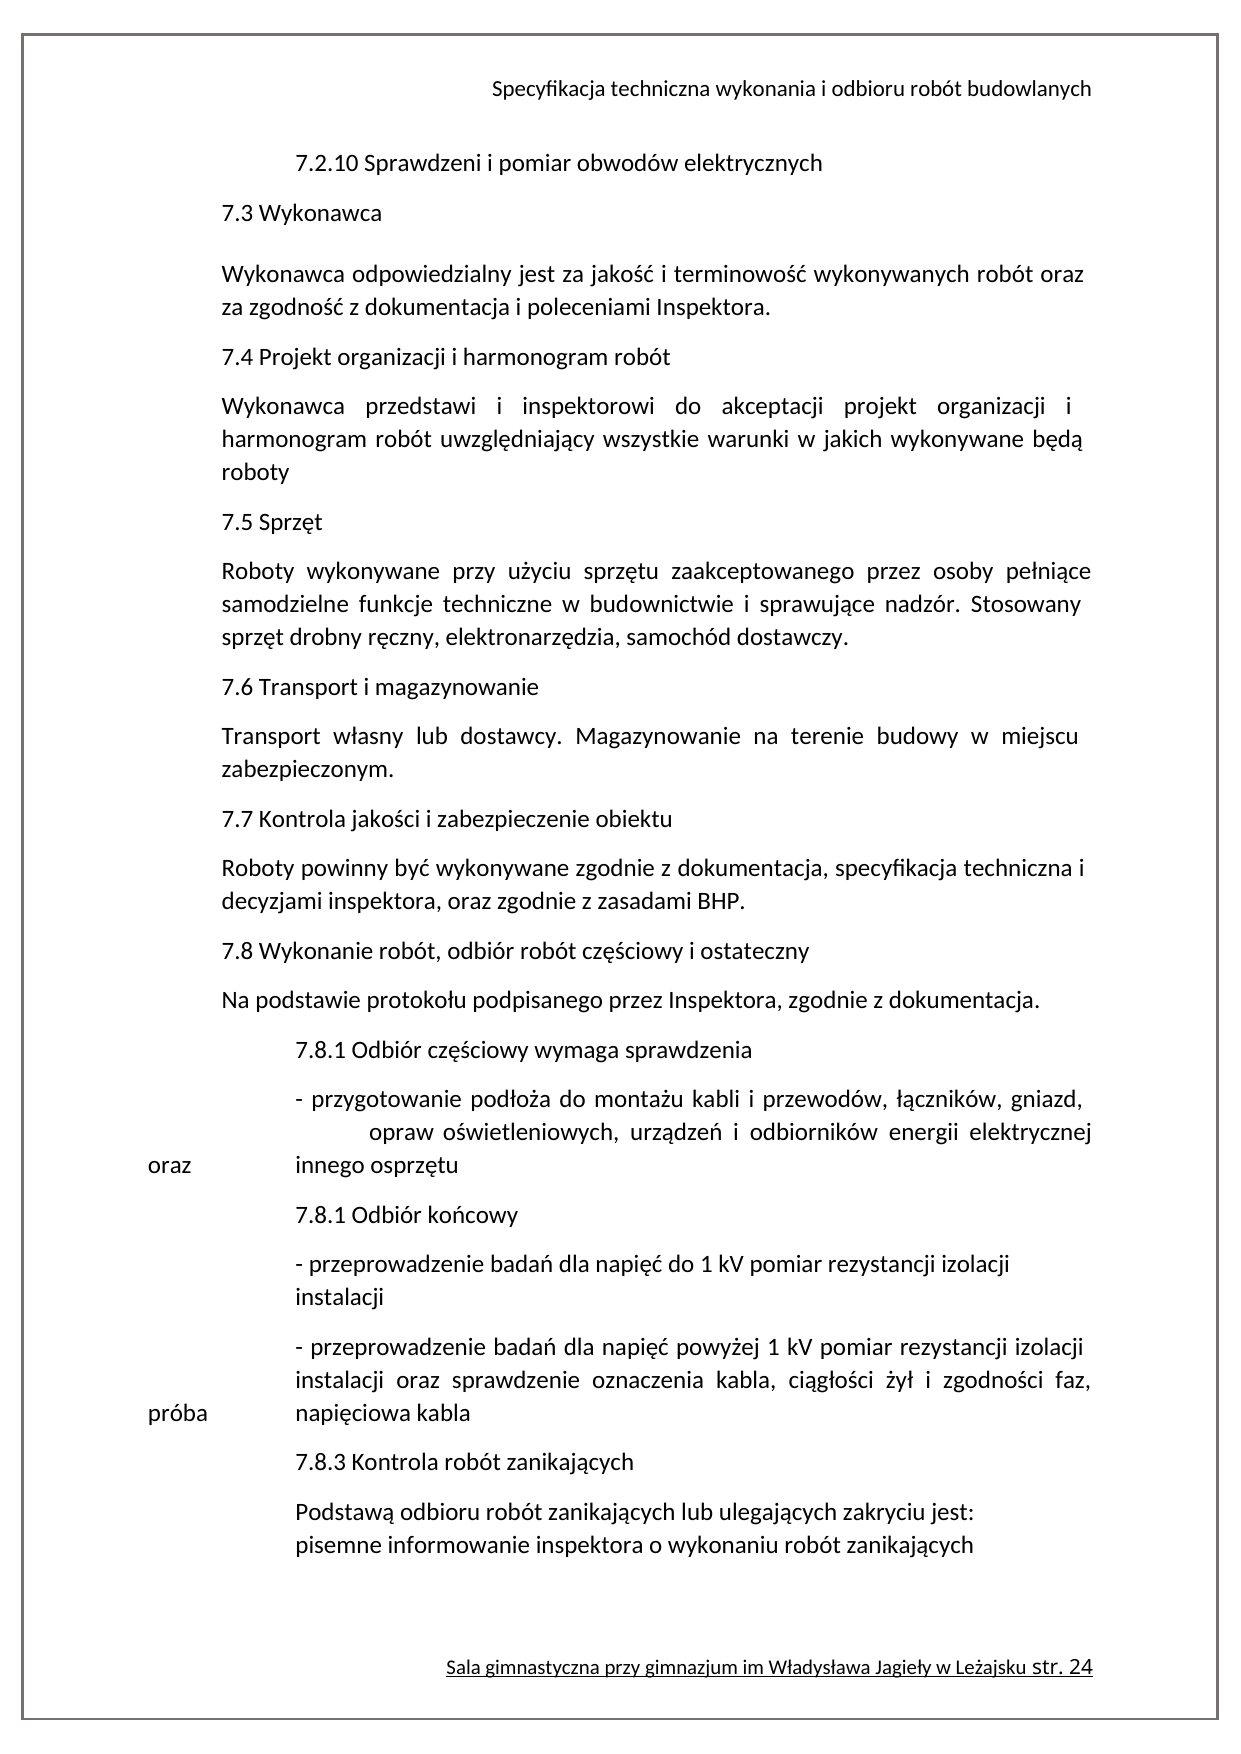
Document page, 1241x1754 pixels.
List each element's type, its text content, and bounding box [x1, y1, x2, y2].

text Na podstawie protokołu podpisanego przez Inspektora, zgodnie z dokumentacja. [148, 984, 1093, 1015]
text 7.6 Transport i magazynowanie [148, 671, 1093, 701]
text Podstawą odbioru robót zanikających lub ulegających zakryciu jest: pisemne informowanie inspektora o wykonaniu robót zanikających [148, 1496, 1093, 1559]
text Wykonawca przedstawi i inspektorowi do akceptacji projekt organizacji i harmonogram robót uwzględniający wszystkie warunki w jakich wykonywane będą roboty [148, 390, 1093, 487]
text 7.2.10 Sprawdzeni i pomiar obwodów elektrycznych [148, 148, 1093, 178]
text 7.4 Projekt organizacji i harmonogram robót [148, 341, 1093, 371]
text - przeprowadzenie badań dla napięć powyżej 1 kV pomiar rezystancji izolacji instalacji oraz sprawdzenie oznaczenia kabla, ciągłości żył i zgodności faz, próba napięciowa kabla [148, 1331, 1093, 1427]
text 7.7 Kontrola jakości i zabezpieczenie obiektu [148, 803, 1093, 833]
text Wykonawca odpowiedzialny jest za jakość i terminowość wykonywanych robót oraz za zgodność z dokumentacja i poleceniami Inspektora. [148, 258, 1093, 322]
text 7.3 Wykonawca [148, 197, 1093, 228]
text 7.8.1 Odbiór częściowy wymaga sprawdzenia [148, 1034, 1093, 1064]
text Roboty powinny być wykonywane zgodnie z dokumentacja, specyfikacja techniczna i decyzjami inspektora, oraz zgodnie z zasadami BHP. [148, 852, 1093, 916]
text Transport własny lub dostawcy. Magazynowanie na terenie budowy w miejscu zabezpieczonym. [148, 720, 1093, 784]
text Roboty wykonywane przy użyciu sprzętu zaakceptowanego przez osoby pełniące samodzielne funkcje techniczne w budownictwie i sprawujące nadzór. Stosowany sprzęt drobny ręczny, elektronarzędzia, samochód dostawczy. [148, 555, 1093, 652]
text 7.8.1 Odbiór końcowy [148, 1199, 1093, 1229]
text - przeprowadzenie badań dla napięć do 1 kV pomiar rezystancji izolacji instalacji [148, 1249, 1093, 1312]
text - przygotowanie podłoża do montażu kabli i przewodów, łączników, gniazd, opraw oświetleniowych, urządzeń i odbiorników energii elektrycznej oraz innego osprzętu [148, 1084, 1093, 1180]
text 7.8.3 Kontrola robót zanikających [148, 1447, 1093, 1477]
text 7.5 Sprzęt [148, 506, 1093, 536]
text 7.8 Wykonanie robót, odbiór robót częściowy i ostateczny [148, 935, 1093, 965]
